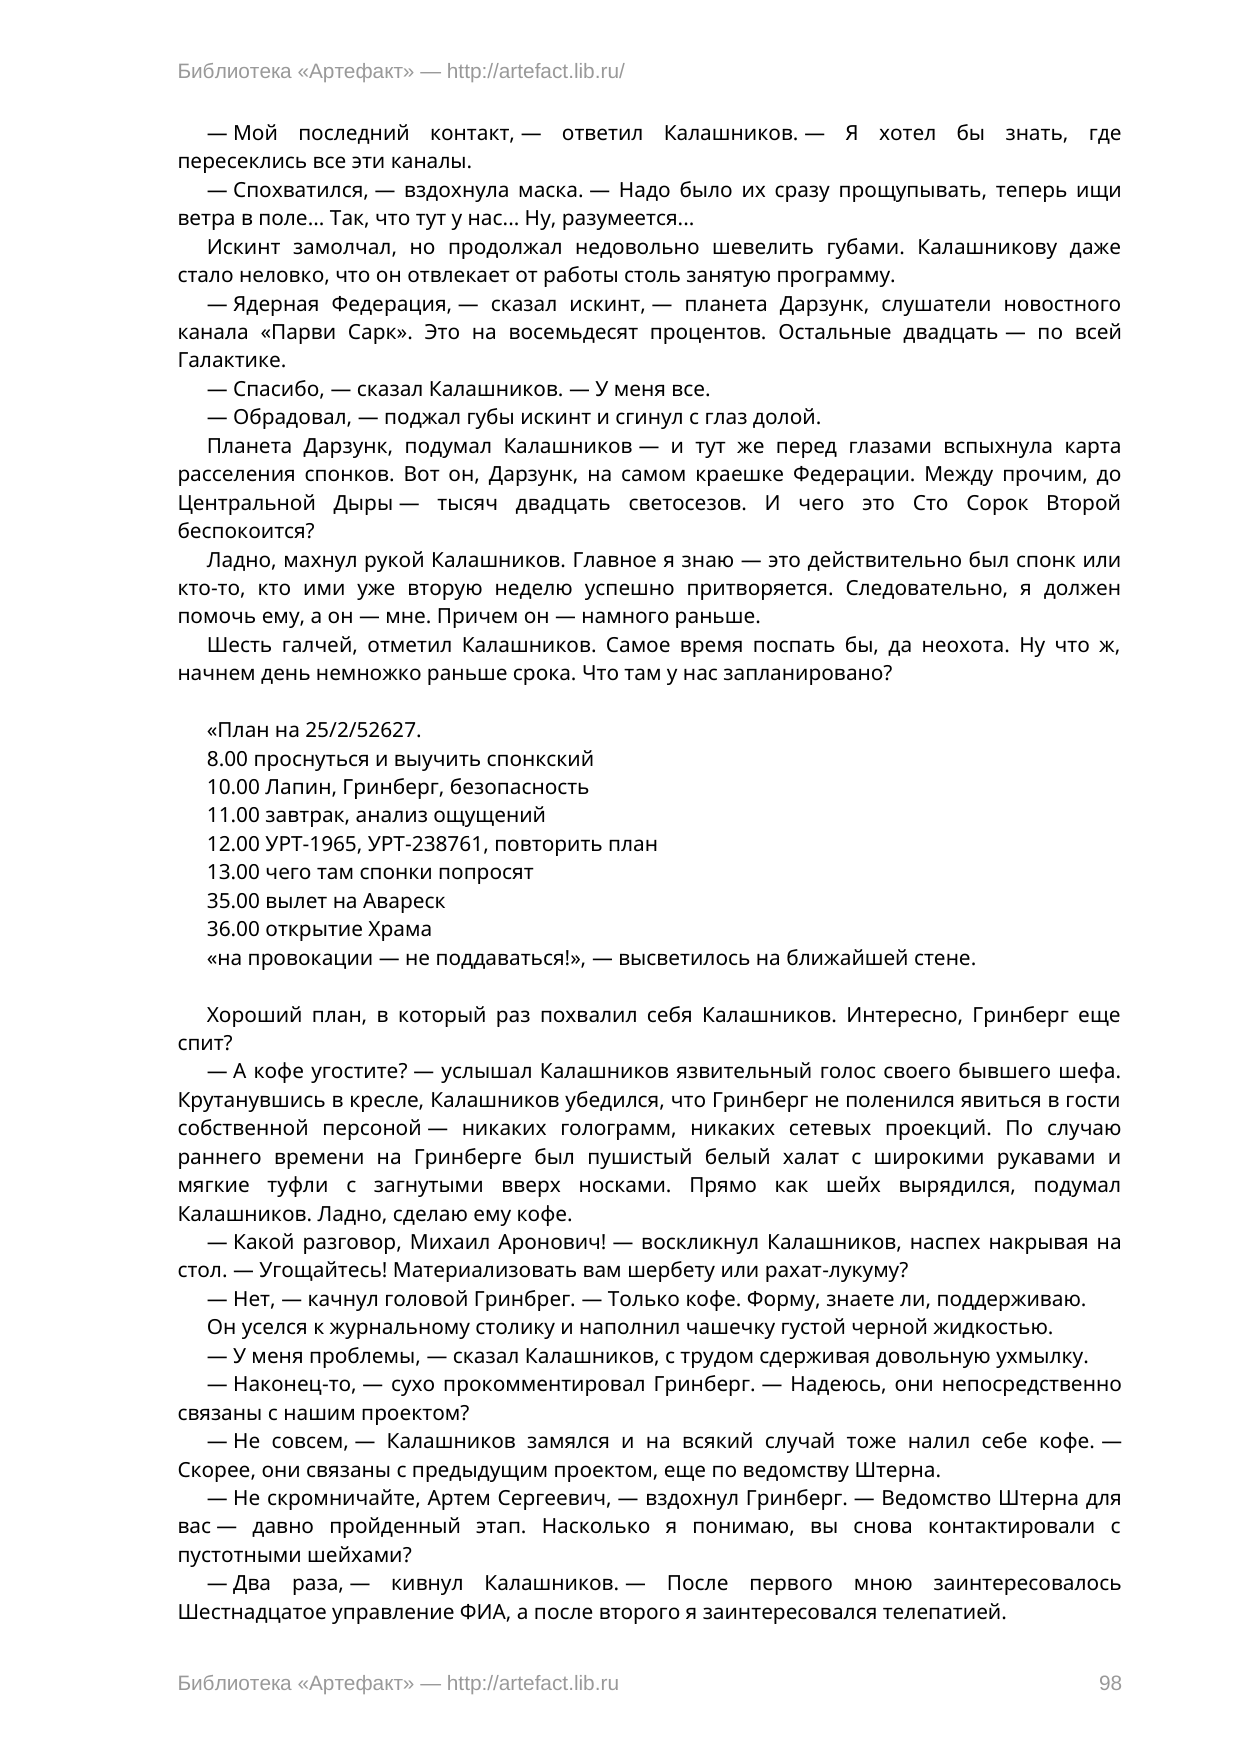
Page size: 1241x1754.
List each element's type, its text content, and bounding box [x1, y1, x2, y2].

text — Ядерная Федерация, — сказал искинт, — планета Дарзунк, слушатели новостного канала «Парви Сарк». Это на восемьдесят процентов. Остальные двадцать — по всей Галактике. [177, 289, 1122, 374]
text — Мой последний контакт, — ответил Калашников. — Я хотел бы знать, где пересеклись все эти каналы. [177, 118, 1122, 175]
text 13.00 чего там спонки попросят [177, 857, 1122, 886]
text — Два раза, — кивнул Калашников. — После первого мною заинтересовалось Шестнадцатое управление ФИА, а после второго я заинтересовался телепатией. [177, 1568, 1122, 1625]
text Хороший план, в который раз похвалил себя Калашников. Интересно, Гринберг еще спит? [177, 1000, 1122, 1057]
text — Спохватился, — вздохнула маска. — Надо было их сразу прощупывать, теперь ищи ветра в поле... Так, что тут у нас... Ну, разумеется... [177, 175, 1122, 232]
text — У меня проблемы, — сказал Калашников, с трудом сдерживая довольную ухмылку. [177, 1341, 1122, 1369]
text Шесть галчей, отметил Калашников. Самое время поспать бы, да неохота. Ну что ж, начнем день немножко раньше срока. Что там у нас запланировано? [177, 630, 1122, 687]
text Искинт замолчал, но продолжал недовольно шевелить губами. Калашникову даже стало неловко, что он отвлекает от работы столь занятую программу. [177, 232, 1122, 289]
text 36.00 открытие Храма [177, 914, 1122, 943]
text — А кофе угостите? — услышал Калашников язвительный голос своего бывшего шефа. Крутанувшись в кресле, Калашников убедился, что Гринберг не поленился явиться в гости собственной персоной — никаких голограмм, никаких сетевых проекций. По случаю раннего времени на Гринберге был пушистый белый халат с широкими рукавами и мягкие туфли с загнутыми вверх носками. Прямо как шейх вырядился, подумал Калашников. Ладно, сделаю ему кофе. [177, 1057, 1122, 1227]
text 10.00 Лапин, Гринберг, безопасность [177, 772, 1122, 801]
text Планета Дарзунк, подумал Калашников — и тут же перед глазами вспыхнула карта расселения спонков. Вот он, Дарзунк, на самом краешке Федерации. Между прочим, до Центральной Дыры — тысяч двадцать светосезов. И чего это Сто Сорок Второй беспокоится? [177, 431, 1122, 545]
text — Не совсем, — Калашников замялся и на всякий случай тоже налил себе кофе. — Скорее, они связаны с предыдущим проектом, еще по ведомству Штерна. [177, 1426, 1122, 1483]
text 12.00 УРТ-1965, УРТ-238761, повторить план [177, 829, 1122, 857]
text 11.00 завтрак, анализ ощущений [177, 801, 1122, 829]
text — Нет, — качнул головой Гринбрег. — Только кофе. Форму, знаете ли, поддерживаю. [177, 1284, 1122, 1312]
text — Наконец-то, — сухо прокомментировал Гринберг. — Надеюсь, они непосредственно связаны с нашим проектом? [177, 1369, 1122, 1426]
text «на провокации — не поддаваться!», — высветилось на ближайшей стене. [177, 943, 1122, 971]
text — Не скромничайте, Артем Сергеевич, — вздохнул Гринберг. — Ведомство Штерна для вас — давно пройденный этап. Насколько я понимаю, вы снова контактировали с пустотными шейхами? [177, 1483, 1122, 1568]
text — Спасибо, — сказал Калашников. — У меня все. [177, 374, 1122, 402]
text 35.00 вылет на Авареск [177, 886, 1122, 914]
text — Какой разговор, Михаил Аронович! — воскликнул Калашников, наспех накрывая на стол. — Угощайтесь! Материализовать вам шербету или рахат-лукуму? [177, 1227, 1122, 1284]
text «План на 25/2/52627. [177, 715, 1122, 744]
text — Обрадовал, — поджал губы искинт и сгинул с глаз долой. [177, 402, 1122, 431]
text Ладно, махнул рукой Калашников. Главное я знаю — это действительно был спонк или кто-то, кто ими уже вторую неделю успешно притворяется. Следовательно, я должен помочь ему, а он — мне. Причем он — намного раньше. [177, 545, 1122, 630]
text 8.00 проснуться и выучить спонкский [177, 744, 1122, 772]
text Он уселся к журнальному столику и наполнил чашечку густой черной жидкостью. [177, 1312, 1122, 1341]
